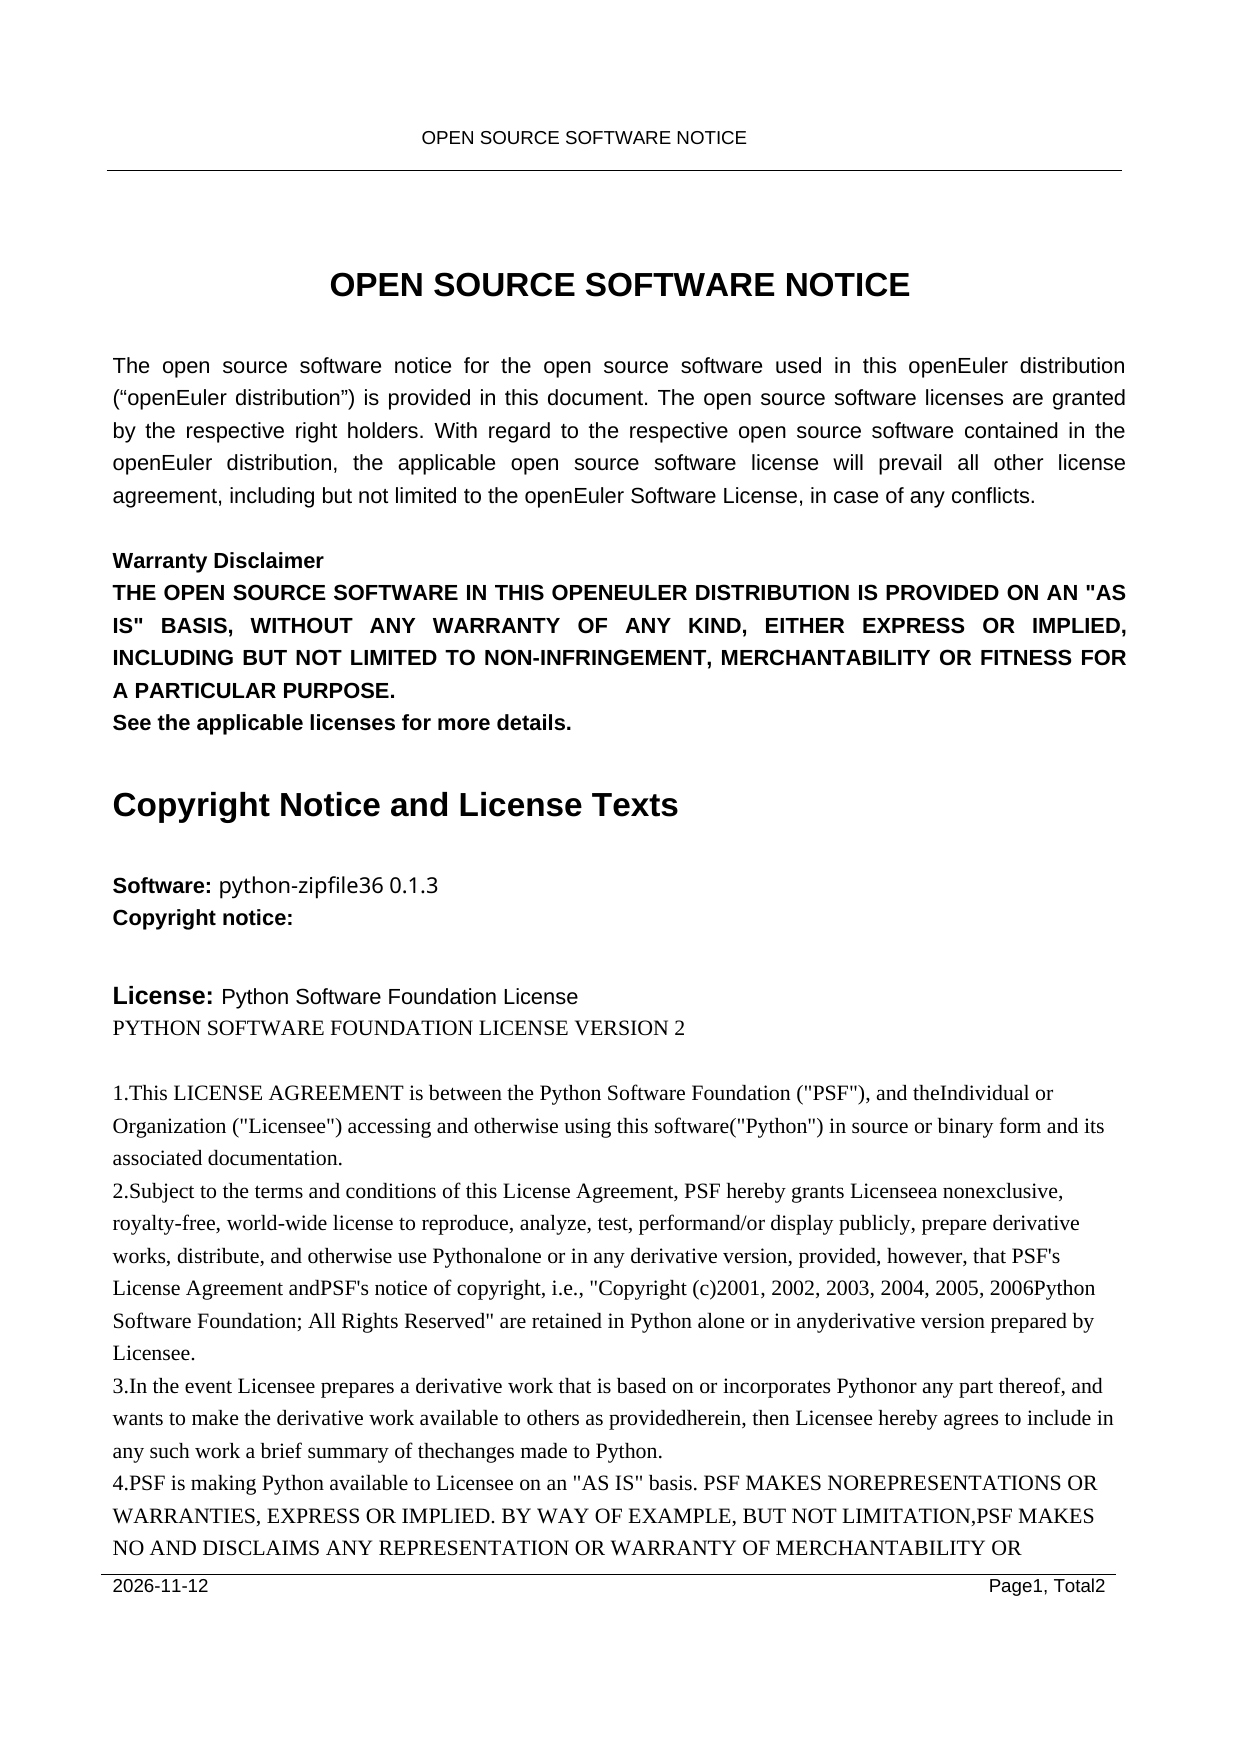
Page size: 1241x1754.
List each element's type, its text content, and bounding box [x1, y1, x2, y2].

text Warranty Disclaimer [112, 544, 1128, 576]
text 1.This LICENSE AGREEMENT is between the Python Software Foundation ("PSF"), and theIndividual or Organization ("Licensee") accessing and otherwise using this software("Python") in source or binary form and its associated documentation. [112, 1077, 1128, 1174]
text Copyright notice: [112, 901, 1128, 934]
text THE OPEN SOURCE SOFTWARE IN THIS OPENEULER DISTRIBUTION IS PROVIDED ON AN "AS IS" BASIS, WITHOUT ANY WARRANTY OF ANY KIND, EITHER EXPRESS OR IMPLIED, INCLUDING BUT NOT LIMITED TO NON-INFRINGEMENT, MERCHANTABILITY OR FITNESS FOR A PARTICULAR PURPOSE. See the applicable licenses for more details. [112, 576, 1128, 739]
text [112, 1467, 1128, 1564]
text 2.Subject to the terms and conditions of this License Agreement, PSF hereby grants Licenseea nonexclusive, royalty-free, world-wide license to reproduce, analyze, test, performand/or display publicly, prepare derivative works, distribute, and otherwise use Pythonalone or in any derivative version, provided, however, that PSF's License Agreement andPSF's notice of copyright, i.e., "Copyright (c)2001, 2002, 2003, 2004, 2005, 2006Python Software Foundation; All Rights Reserved" are retained in Python alone or in anyderivative version prepared by Licensee. [112, 1174, 1128, 1369]
text PYTHON SOFTWARE FOUNDATION LICENSE VERSION 2 [112, 1012, 1128, 1044]
text 3.In the event Licensee prepares a derivative work that is based on or incorporates Pythonor any part thereof, and wants to make the derivative work available to others as providedherein, then Licensee hereby agrees to include in any such work a brief summary of thechanges made to Python. [112, 1369, 1128, 1467]
text OPEN SOURCE SOFTWARE NOTICE [112, 251, 1128, 316]
text The open source software notice for the open source software used in this openEuler distribution (“openEuler distribution”) is provided in this document. The open source software licenses are granted by the respective right holders. With regard to the respective open source software contained in the openEuler distribution, the applicable open source software license will prevail all other license agreement, including but not limited to the openEuler Software License, in case of any conflicts. [112, 349, 1128, 511]
text License: Python Software Foundation License [112, 979, 1128, 1012]
title Software: python-zipfile36 0.1.3 [112, 869, 1128, 901]
text Copyright Notice and License Texts [112, 771, 1128, 836]
